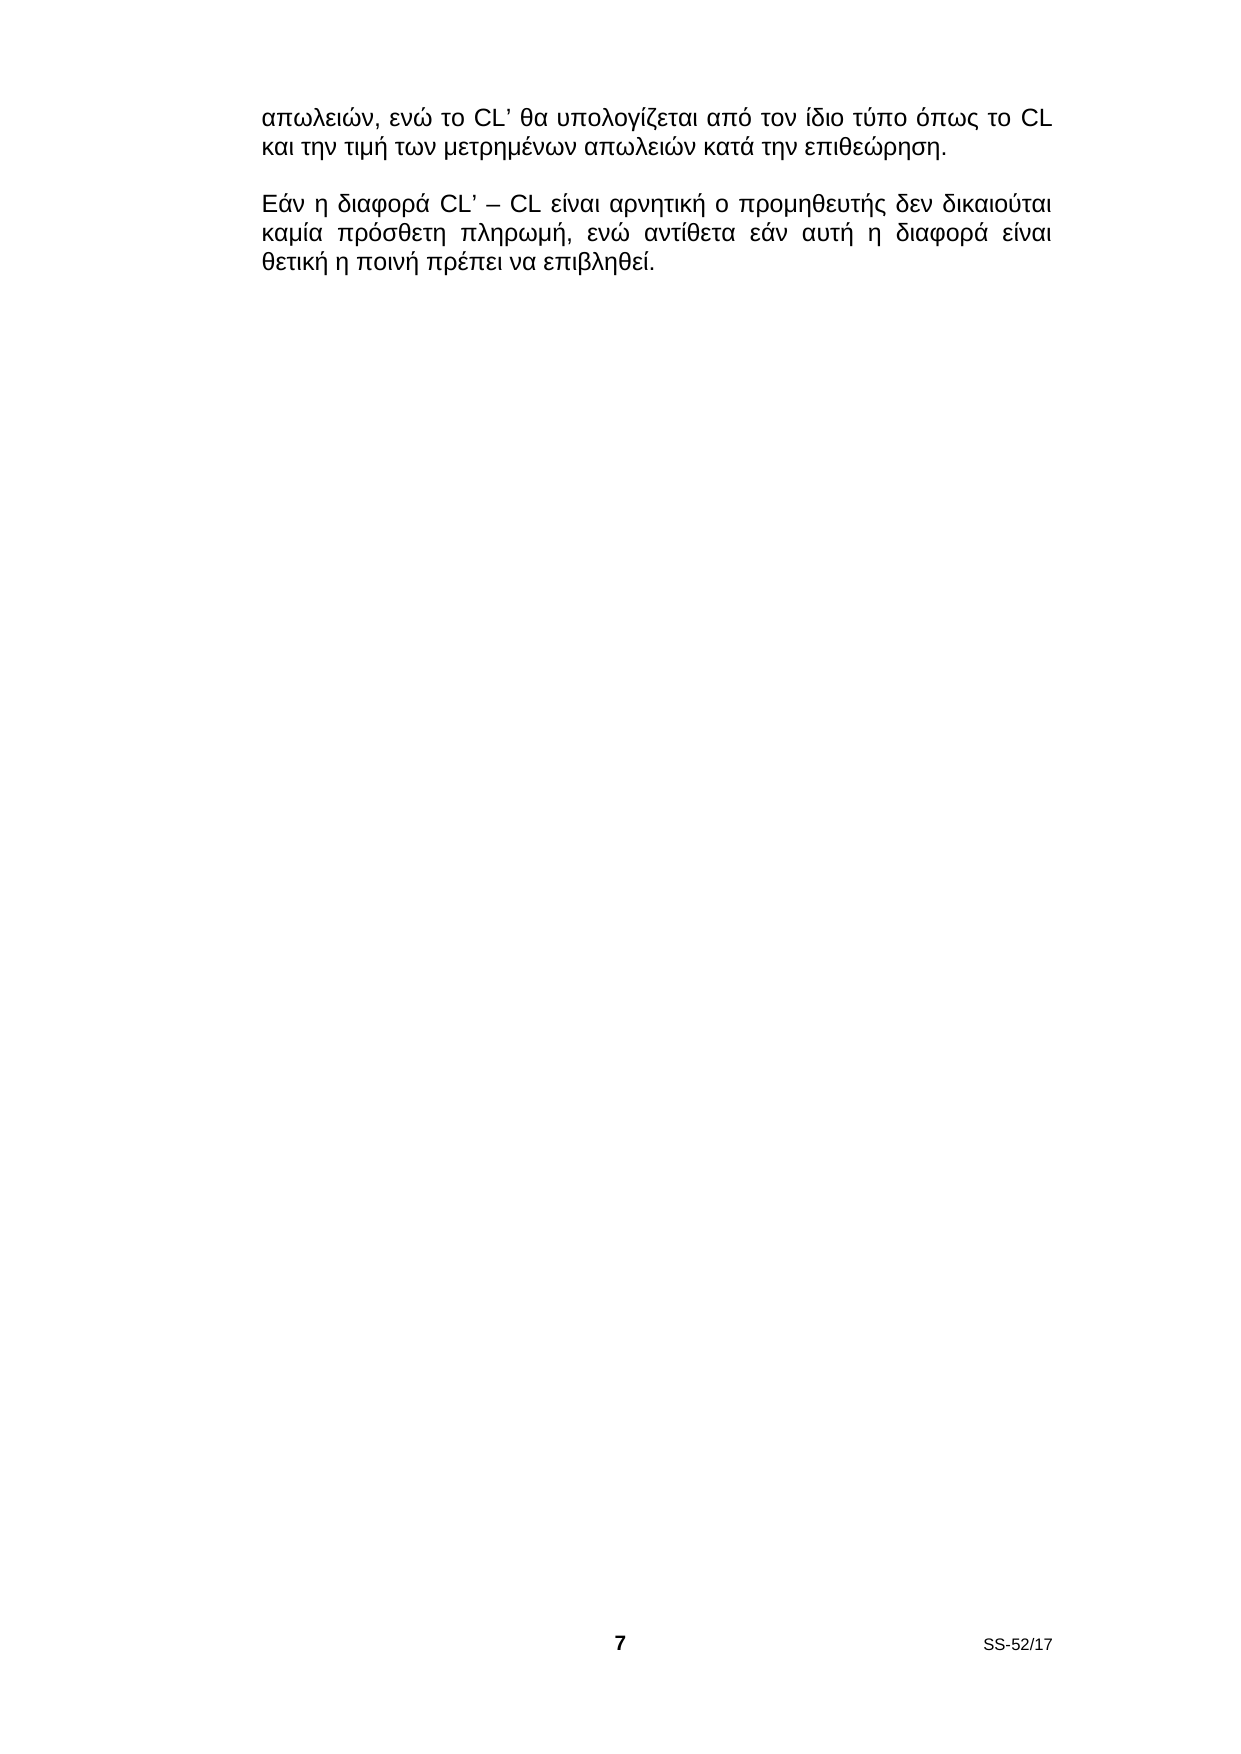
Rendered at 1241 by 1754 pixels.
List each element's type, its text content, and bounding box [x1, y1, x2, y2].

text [261, 103, 1053, 161]
text Εάν η διαφορά CL’ – CL είναι αρνητική ο προμηθευτής δεν δικαιούται καμία πρόσθετη πληρωμή, ενώ αντίθετα εάν αυτή η διαφορά είναι θετική η ποινή πρέπει να επιβληθεί. [186, 189, 1053, 276]
